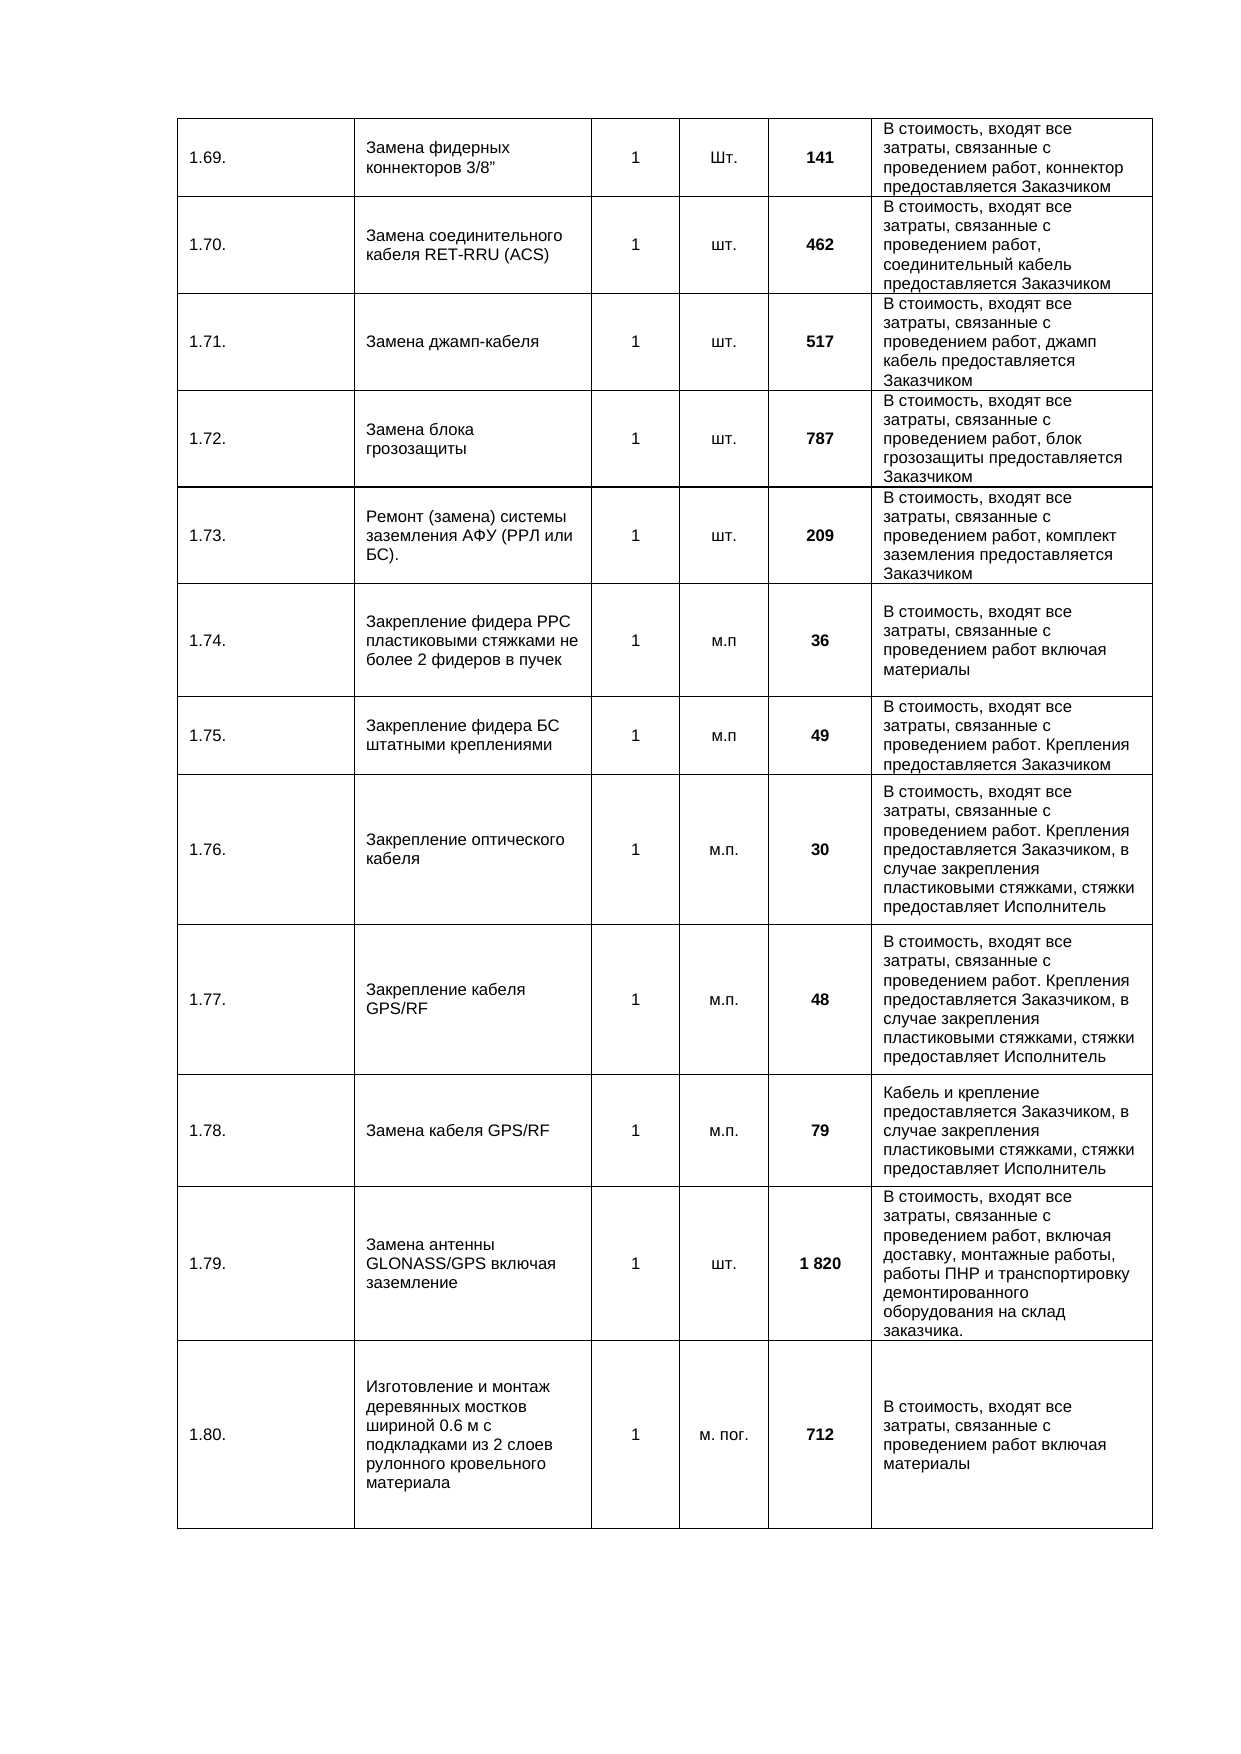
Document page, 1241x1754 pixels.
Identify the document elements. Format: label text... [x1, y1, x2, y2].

table_cell 49 [769, 697, 871, 773]
table_cell 1 [592, 775, 679, 923]
table_cell 1.78. [178, 1075, 354, 1186]
table_cell Закрепление фидера РРС пластиковыми стяжками не более 2 фидеров в пучек [355, 584, 591, 696]
table_cell Ремонт (замена) системы заземления АФУ (РРЛ или БС). [355, 488, 591, 583]
table_cell 1 820 [769, 1187, 871, 1340]
table_cell м. пог. [680, 1341, 768, 1528]
table_cell Замена джамп-кабеля [355, 294, 591, 389]
table_cell В стоимость, входят все затраты, связанные с проведением работ, джамп кабель предоставляется Заказчиком [872, 294, 1152, 389]
table_cell В стоимость, входят все затраты, связанные с проведением работ, включая доставку, монтажные работы, работы ПНР и транспортировку демонтированного оборудования на склад заказчика. [872, 1187, 1152, 1340]
table_cell Закрепление оптического кабеля [355, 775, 591, 923]
table_cell м.п [680, 584, 768, 696]
table_cell 1 [592, 294, 679, 389]
table_cell 1 [592, 1187, 679, 1340]
table_cell Замена соединительного кабеля RET-RRU (ACS) [355, 197, 591, 293]
table_cell 1.69. [178, 119, 354, 196]
table_cell 1.76. [178, 775, 354, 923]
table_cell 517 [769, 294, 871, 389]
table_cell Замена кабеля GPS/RF [355, 1075, 591, 1186]
table_cell Замена блока грозозащиты [355, 391, 591, 486]
table_cell 1 [592, 925, 679, 1073]
table_cell 30 [769, 775, 871, 923]
table_cell Замена антенны GLONASS/GPS включая заземление [355, 1187, 591, 1340]
table_cell 1 [592, 1075, 679, 1186]
table_cell Изготовление и монтаж деревянных мостков шириной 0.6 м с подкладками из 2 слоев рулонного кровельного материала [355, 1341, 591, 1528]
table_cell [872, 119, 1152, 196]
table_cell шт. [680, 1187, 768, 1340]
table_cell В стоимость, входят все затраты, связанные с проведением работ, соединительный кабель предоставляется Заказчиком [872, 197, 1152, 293]
table_cell 1 [592, 488, 679, 583]
table_cell 1.79. [178, 1187, 354, 1340]
table_cell шт. [680, 391, 768, 486]
table_cell 1 [592, 391, 679, 486]
table_cell 712 [769, 1341, 871, 1528]
table_cell 141 [769, 119, 871, 196]
table_cell 1.77. [178, 925, 354, 1073]
table_cell Закрепление фидера БС штатными креплениями [355, 697, 591, 773]
table_cell В стоимость, входят все затраты, связанные с проведением работ, блок грозозащиты предоставляется Заказчиком [872, 391, 1152, 486]
table_cell 462 [769, 197, 871, 293]
table_cell м.п. [680, 925, 768, 1073]
table_cell 1.75. [178, 697, 354, 773]
table_cell м.п. [680, 1075, 768, 1186]
table_cell 1.73. [178, 488, 354, 583]
table_cell 1.74. [178, 584, 354, 696]
table_cell В стоимость, входят все затраты, связанные с проведением работ. Крепления предоставляется Заказчиком, в случае закрепления пластиковыми стяжками, стяжки предоставляет Исполнитель [872, 775, 1152, 923]
table_cell 1 [592, 697, 679, 773]
table_cell 209 [769, 488, 871, 583]
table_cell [872, 1341, 1152, 1528]
table_cell 1 [592, 584, 679, 696]
table_cell 1.80. [178, 1341, 354, 1528]
table_cell шт. [680, 197, 768, 293]
table_cell В стоимость, входят все затраты, связанные с проведением работ. Крепления предоставляется Заказчиком [872, 697, 1152, 773]
table_cell шт. [680, 488, 768, 583]
table_cell 1 [592, 119, 679, 196]
table_cell Закрепление кабеля GPS/RF [355, 925, 591, 1073]
table_cell 1.70. [178, 197, 354, 293]
table_cell м.п. [680, 775, 768, 923]
table_cell Кабель и крепление предоставляется Заказчиком, в случае закрепления пластиковыми стяжками, стяжки предоставляет Исполнитель [872, 1075, 1152, 1186]
table_cell В стоимость, входят все затраты, связанные с проведением работ. Крепления предоставляется Заказчиком, в случае закрепления пластиковыми стяжками, стяжки предоставляет Исполнитель [872, 925, 1152, 1073]
table_cell 36 [769, 584, 871, 696]
table_cell 1 [592, 197, 679, 293]
table_cell 1 [592, 1341, 679, 1528]
table_cell В стоимость, входят все затраты, связанные с проведением работ включая материалы [872, 584, 1152, 696]
table_cell В стоимость, входят все затраты, связанные с проведением работ, комплект заземления предоставляется Заказчиком [872, 488, 1152, 583]
table_cell 48 [769, 925, 871, 1073]
table_cell Шт. [680, 119, 768, 196]
table_cell шт. [680, 294, 768, 389]
table_cell м.п [680, 697, 768, 773]
table_cell Замена фидерных коннекторов 3/8” [355, 119, 591, 196]
table_cell 1.71. [178, 294, 354, 389]
table_cell 79 [769, 1075, 871, 1186]
table_cell 1.72. [178, 391, 354, 486]
table_cell 787 [769, 391, 871, 486]
